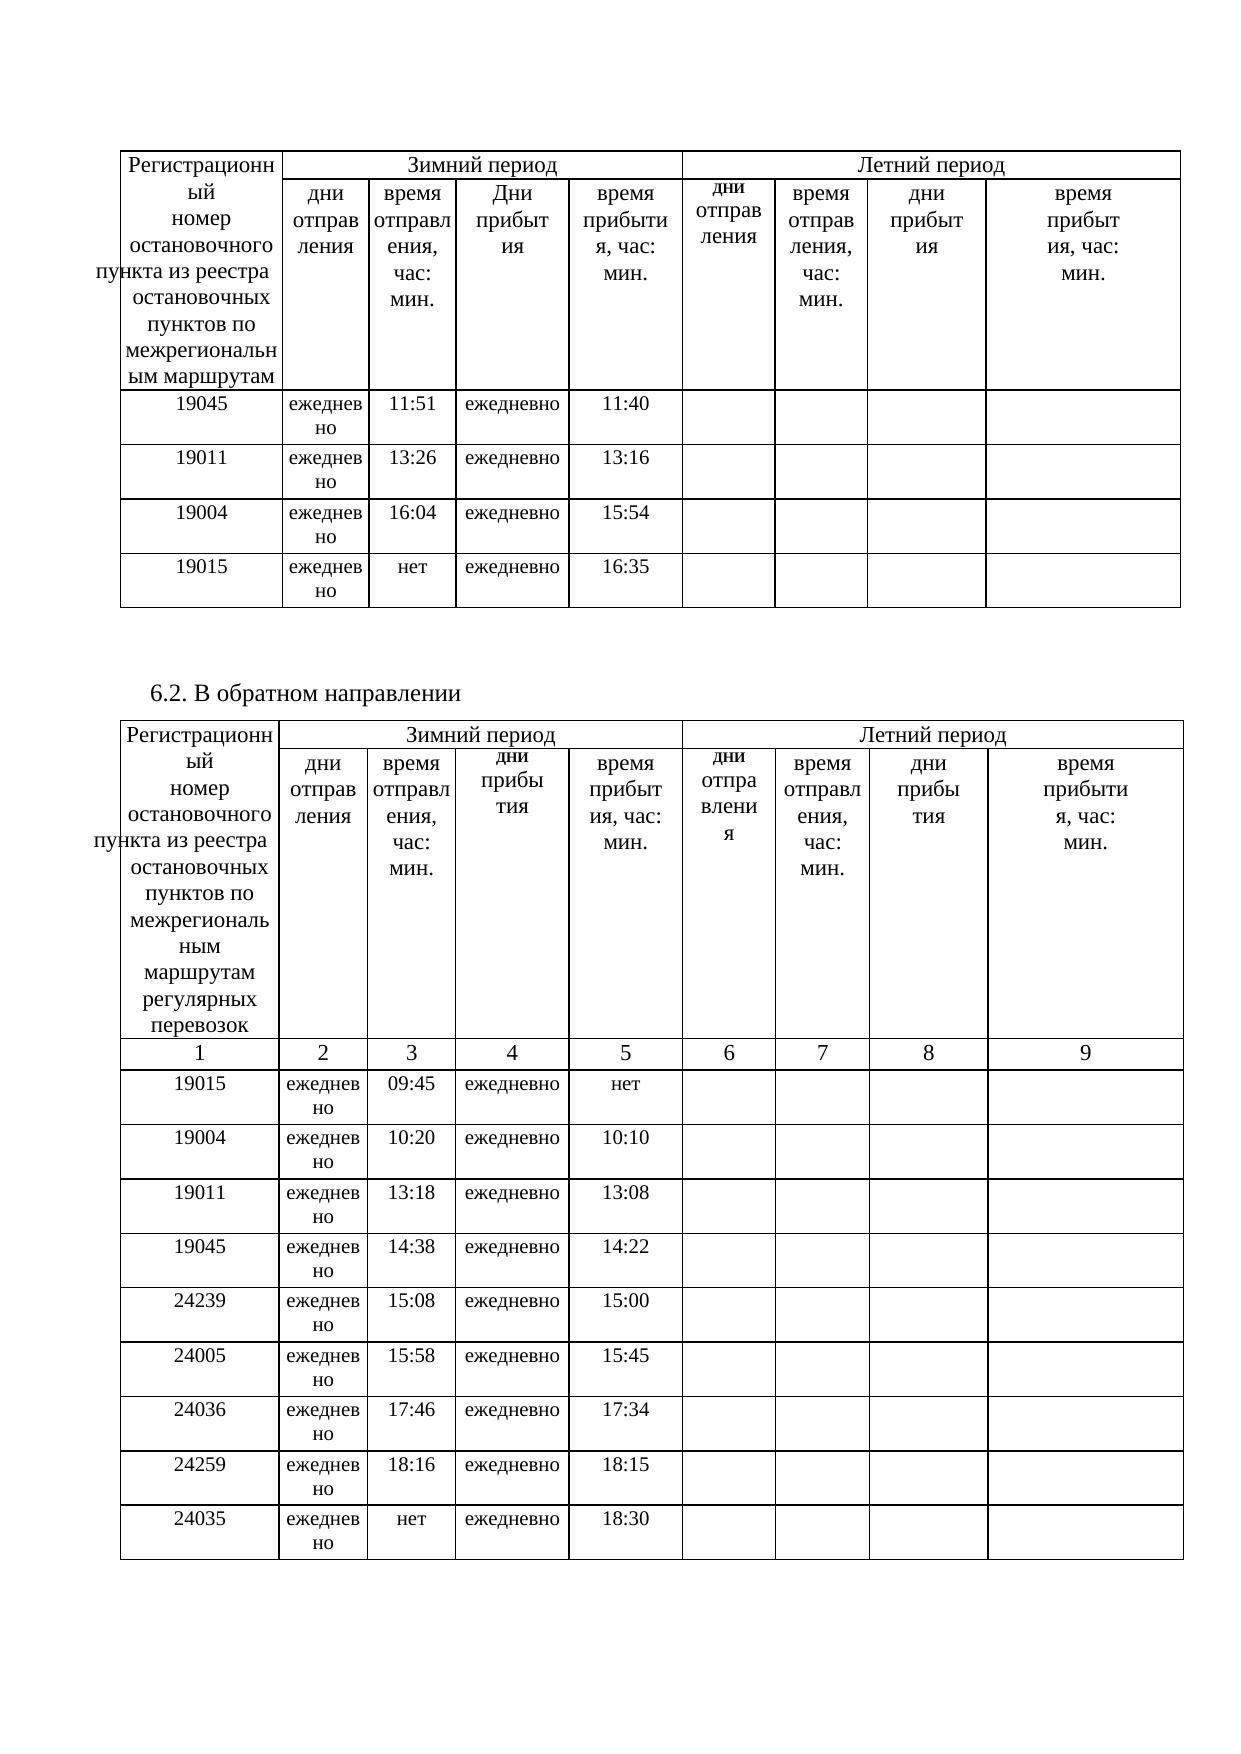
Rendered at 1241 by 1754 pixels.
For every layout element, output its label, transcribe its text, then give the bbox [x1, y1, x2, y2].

table_header Регистрационный номер остановочного пункта из реестра остановочных пунктов по межрегиональным маршрутам регулярных перевозок [121, 721, 278, 1037]
table_cell [870, 1288, 987, 1341]
table_cell [776, 1506, 869, 1559]
table_cell [987, 391, 1180, 444]
table_cell [870, 1397, 987, 1450]
table_cell ежедневно [456, 1452, 568, 1504]
table_cell 19004 [121, 500, 282, 552]
table_cell 19011 [121, 445, 282, 498]
table_cell время прибыти я, час: мин. [570, 180, 682, 389]
table_cell [776, 554, 867, 607]
table_cell ежедневно [280, 1397, 367, 1450]
table_cell [776, 1452, 869, 1504]
table_cell 4 [456, 1039, 568, 1069]
table_cell [683, 445, 774, 498]
table_header Летний период [683, 721, 1183, 747]
table_cell [776, 1125, 869, 1178]
table_cell [683, 1288, 775, 1341]
table_cell время отправл ения, час: мин. [776, 749, 869, 1037]
table_cell [776, 445, 867, 498]
table_cell время отправл ения, час: мин. [370, 180, 455, 389]
table_cell [989, 1452, 1183, 1504]
table_cell 13:16 [570, 445, 682, 498]
table_cell 19015 [121, 554, 282, 607]
table_cell 18:16 [368, 1452, 455, 1504]
table_cell ежедневно [457, 554, 568, 607]
table_cell ежедневно [280, 1180, 367, 1232]
table_cell 13:08 [570, 1180, 682, 1232]
table_cell 10:20 [368, 1125, 455, 1178]
table_cell время прибыт ия, час: мин. [987, 180, 1180, 389]
table_cell ежедневно [457, 500, 568, 552]
table_cell [989, 1397, 1183, 1450]
table_cell 09:45 [368, 1071, 455, 1124]
table_cell 13:26 [370, 445, 455, 498]
table_cell 14:38 [368, 1234, 455, 1287]
table_cell дни отправ ления [280, 749, 367, 1037]
table_cell 14:22 [570, 1234, 682, 1287]
table_cell [776, 500, 867, 552]
table_cell 15:54 [570, 500, 682, 552]
table_header Зимний период [280, 721, 682, 747]
table_cell [989, 1343, 1183, 1396]
table_cell ежедневно [456, 1288, 568, 1341]
table_cell 16:35 [570, 554, 682, 607]
table_cell ежедневно [457, 391, 568, 444]
table_cell 2 [280, 1039, 367, 1069]
table_cell [987, 554, 1180, 607]
table_cell 1 [121, 1039, 278, 1069]
table_cell 17:46 [368, 1397, 455, 1450]
table_cell [987, 445, 1180, 498]
table_cell [870, 1180, 987, 1232]
table_cell ежедневно [280, 1506, 367, 1559]
table_cell [683, 1180, 775, 1232]
table_cell [683, 1343, 775, 1396]
table_cell 24239 [121, 1288, 278, 1341]
table_cell [870, 1125, 987, 1178]
table_cell [870, 1234, 987, 1287]
table_cell [987, 500, 1180, 552]
table_header Зимний период [283, 152, 682, 178]
table_cell ежедневно [456, 1506, 568, 1559]
table_cell [870, 1452, 987, 1504]
table_cell [776, 1180, 869, 1232]
table_cell 3 [368, 1039, 455, 1069]
table_cell 15:45 [570, 1343, 682, 1396]
table_cell [989, 1180, 1183, 1232]
table_cell 15:00 [570, 1288, 682, 1341]
table_cell [776, 1234, 869, 1287]
table_cell 19011 [121, 1180, 278, 1232]
table_cell ежедневно [456, 1234, 568, 1287]
table_cell ежедневно [283, 554, 368, 607]
table_cell дни прибыт ия [868, 180, 985, 389]
table_cell [683, 1452, 775, 1504]
table_cell 6 [683, 1039, 775, 1069]
table_cell Дни прибыт ия [457, 180, 568, 389]
table_cell ежедневно [283, 500, 368, 552]
table_cell [683, 1234, 775, 1287]
table_cell ежедневно [280, 1071, 367, 1124]
table_cell [870, 1071, 987, 1124]
table_cell 5 [570, 1039, 682, 1069]
table_cell 24259 [121, 1452, 278, 1504]
table_header Летний период [683, 152, 1180, 178]
table_cell ДНИ отправ ления [683, 180, 774, 389]
table_cell нет [570, 1071, 682, 1124]
table_cell [868, 445, 985, 498]
table_cell [683, 391, 774, 444]
table_cell 18:30 [570, 1506, 682, 1559]
table_cell дни прибы тия [870, 749, 987, 1037]
table_cell ДНИ прибы тия [456, 749, 568, 1037]
table_cell [868, 500, 985, 552]
table_cell [776, 1397, 869, 1450]
table_cell 24036 [121, 1397, 278, 1450]
table_cell 11:51 [370, 391, 455, 444]
table_cell время отправ ления, час: мин. [776, 180, 867, 389]
table_cell ежедневно [457, 445, 568, 498]
table_cell [776, 1071, 869, 1124]
table_cell время отправл ения, час: мин. [368, 749, 455, 1037]
table_cell [868, 391, 985, 444]
table_cell [683, 554, 774, 607]
table_cell ежедневно [280, 1452, 367, 1504]
table_cell ежедневно [283, 391, 368, 444]
table_cell ежедневно [456, 1180, 568, 1232]
table_cell 19004 [121, 1125, 278, 1178]
table_cell ежедневно [283, 445, 368, 498]
table_cell [989, 1125, 1183, 1178]
table_cell [868, 554, 985, 607]
table_cell [683, 1071, 775, 1124]
table_cell 10:10 [570, 1125, 682, 1178]
table_cell 17:34 [570, 1397, 682, 1450]
table_cell ДНИ отпра влени я [683, 749, 775, 1037]
table_cell ежедневно [280, 1288, 367, 1341]
table_cell 15:58 [368, 1343, 455, 1396]
table_cell [683, 1397, 775, 1450]
table_cell [989, 1506, 1183, 1559]
table_header Регистрационный номер остановочного пункта из реестра остановочных пунктов по межрегиональным маршрутам регулярных перевозок [121, 152, 282, 389]
table_cell 19015 [121, 1071, 278, 1124]
table_cell 18:15 [570, 1452, 682, 1504]
table_cell ежедневно [280, 1125, 367, 1178]
table_cell ежедневно [456, 1343, 568, 1396]
table_cell время прибыти я, час: мин. [989, 749, 1183, 1037]
table_cell [989, 1071, 1183, 1124]
table_cell [683, 1125, 775, 1178]
text 6.2. В обратном направлении [150, 678, 1090, 707]
table_cell ежедневно [280, 1343, 367, 1396]
table_cell ежедневно [280, 1234, 367, 1287]
table_cell нет [370, 554, 455, 607]
table_cell 13:18 [368, 1180, 455, 1232]
table_cell 11:40 [570, 391, 682, 444]
table_cell 7 [776, 1039, 869, 1069]
table_cell [989, 1234, 1183, 1287]
table_cell время прибыт ия, час: мин. [570, 749, 682, 1037]
table_cell 19045 [121, 391, 282, 444]
table_cell 15:08 [368, 1288, 455, 1341]
table_cell 16:04 [370, 500, 455, 552]
table_cell [870, 1343, 987, 1396]
table_cell 9 [989, 1039, 1183, 1069]
table_cell [989, 1288, 1183, 1341]
table_cell [776, 391, 867, 444]
table_cell 19045 [121, 1234, 278, 1287]
table_cell ежедневно [456, 1125, 568, 1178]
table_cell 8 [870, 1039, 987, 1069]
table_cell 24005 [121, 1343, 278, 1396]
table_cell 24035 [121, 1506, 278, 1559]
table_cell [683, 500, 774, 552]
table_cell [683, 1506, 775, 1559]
table_cell [776, 1288, 869, 1341]
table_cell дни отправ ления [283, 180, 368, 389]
table_cell ежедневно [456, 1071, 568, 1124]
table_cell нет [368, 1506, 455, 1559]
table_cell [870, 1506, 987, 1559]
table_cell ежедневно [456, 1397, 568, 1450]
table_cell [776, 1343, 869, 1396]
